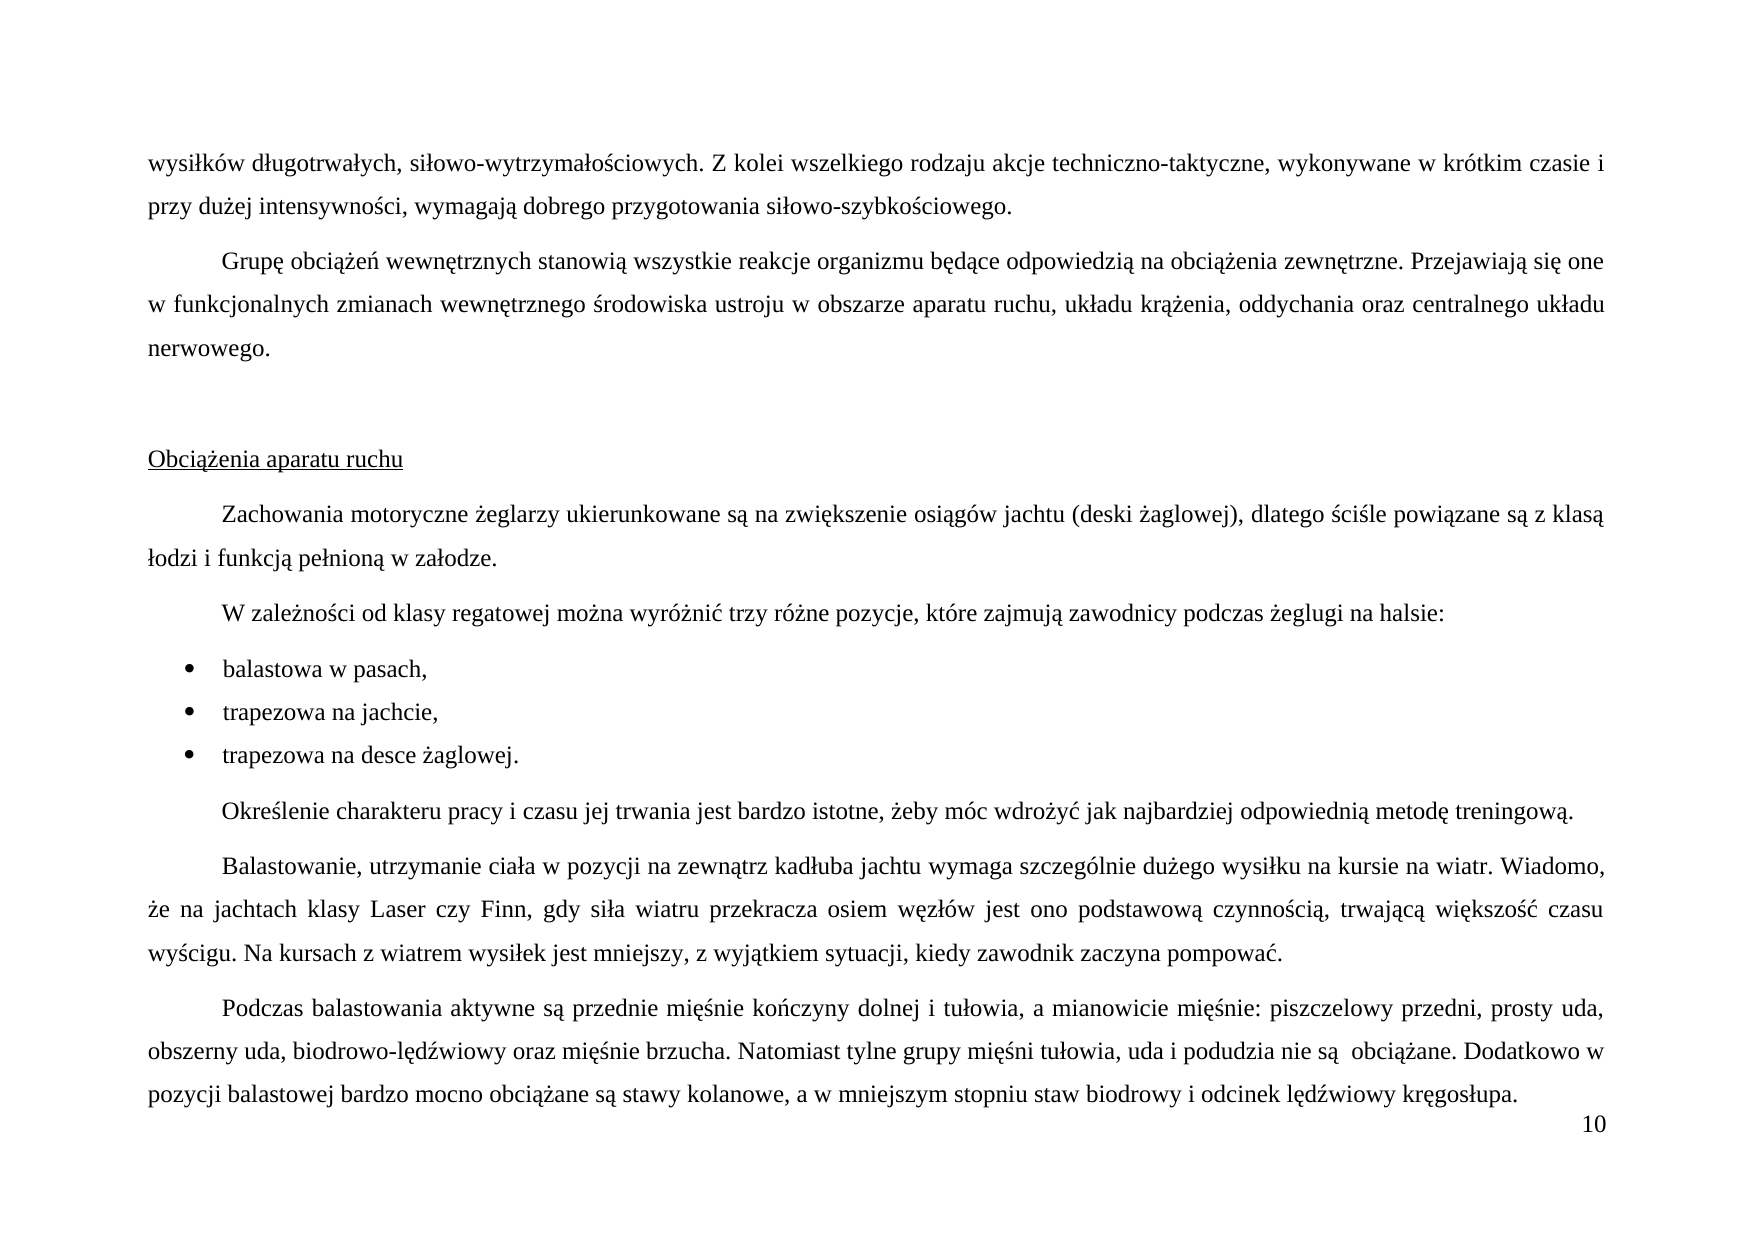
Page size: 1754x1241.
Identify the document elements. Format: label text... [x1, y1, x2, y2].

text Podczas balastowania aktywne są przednie mięśnie kończyny dolnej i tułowia, a mianowicie mięśnie: piszczelowy przedni, prosty uda, obszerny uda, biodrowo-lędźwiowy oraz mięśnie brzucha. Natomiast tylne grupy mięśni tułowia, uda i podudzia nie są obciążane. Dodatkowo w pozycji balastowej bardzo mocno obciążane są stawy kolanowe, a w mniejszym stopniu staw biodrowy i odcinek lędźwiowy kręgosłupa. [148, 993, 1606, 1108]
text Obciążenia aparatu ruchu [148, 444, 1606, 473]
text Grupę obciążeń wewnętrznych stanowią wszystkie reakcje organizmu będące odpowiedzią na obciążenia zewnętrzne. Przejawiają się one w funkcjonalnych zmianach wewnętrznego środowiska ustroju w obszarze aparatu ruchu, układu krążenia, oddychania oraz centralnego układu nerwowego. [148, 246, 1606, 361]
text W zależności od klasy regatowej można wyróżnić trzy różne pozycje, które zajmują zawodnicy podczas żeglugi na halsie: [148, 598, 1606, 627]
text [148, 148, 1606, 219]
list trapezowa na jachcie, [185, 697, 1606, 726]
list trapezowa na desce żaglowej. [185, 740, 1606, 769]
text Zachowania motoryczne żeglarzy ukierunkowane są na zwiększenie osiągów jachtu (deski żaglowej), dlatego ściśle powiązane są z klasą łodzi i funkcją pełnioną w załodze. [148, 499, 1606, 571]
text Określenie charakteru pracy i czasu jej trwania jest bardzo istotne, żeby móc wdrożyć jak najbardziej odpowiednią metodę treningową. [148, 796, 1606, 824]
list balastowa w pasach, [185, 654, 1606, 683]
text Balastowanie, utrzymanie ciała w pozycji na zewnątrz kadłuba jachtu wymaga szczególnie dużego wysiłku na kursie na wiatr. Wiadomo, że na jachtach klasy Laser czy Finn, gdy siła wiatru przekracza osiem węzłów jest ono podstawową czynnością, trwającą większość czasu wyścigu. Na kursach z wiatrem wysiłek jest mniejszy, z wyjątkiem sytuacji, kiedy zawodnik zaczyna pompować. [148, 851, 1606, 966]
